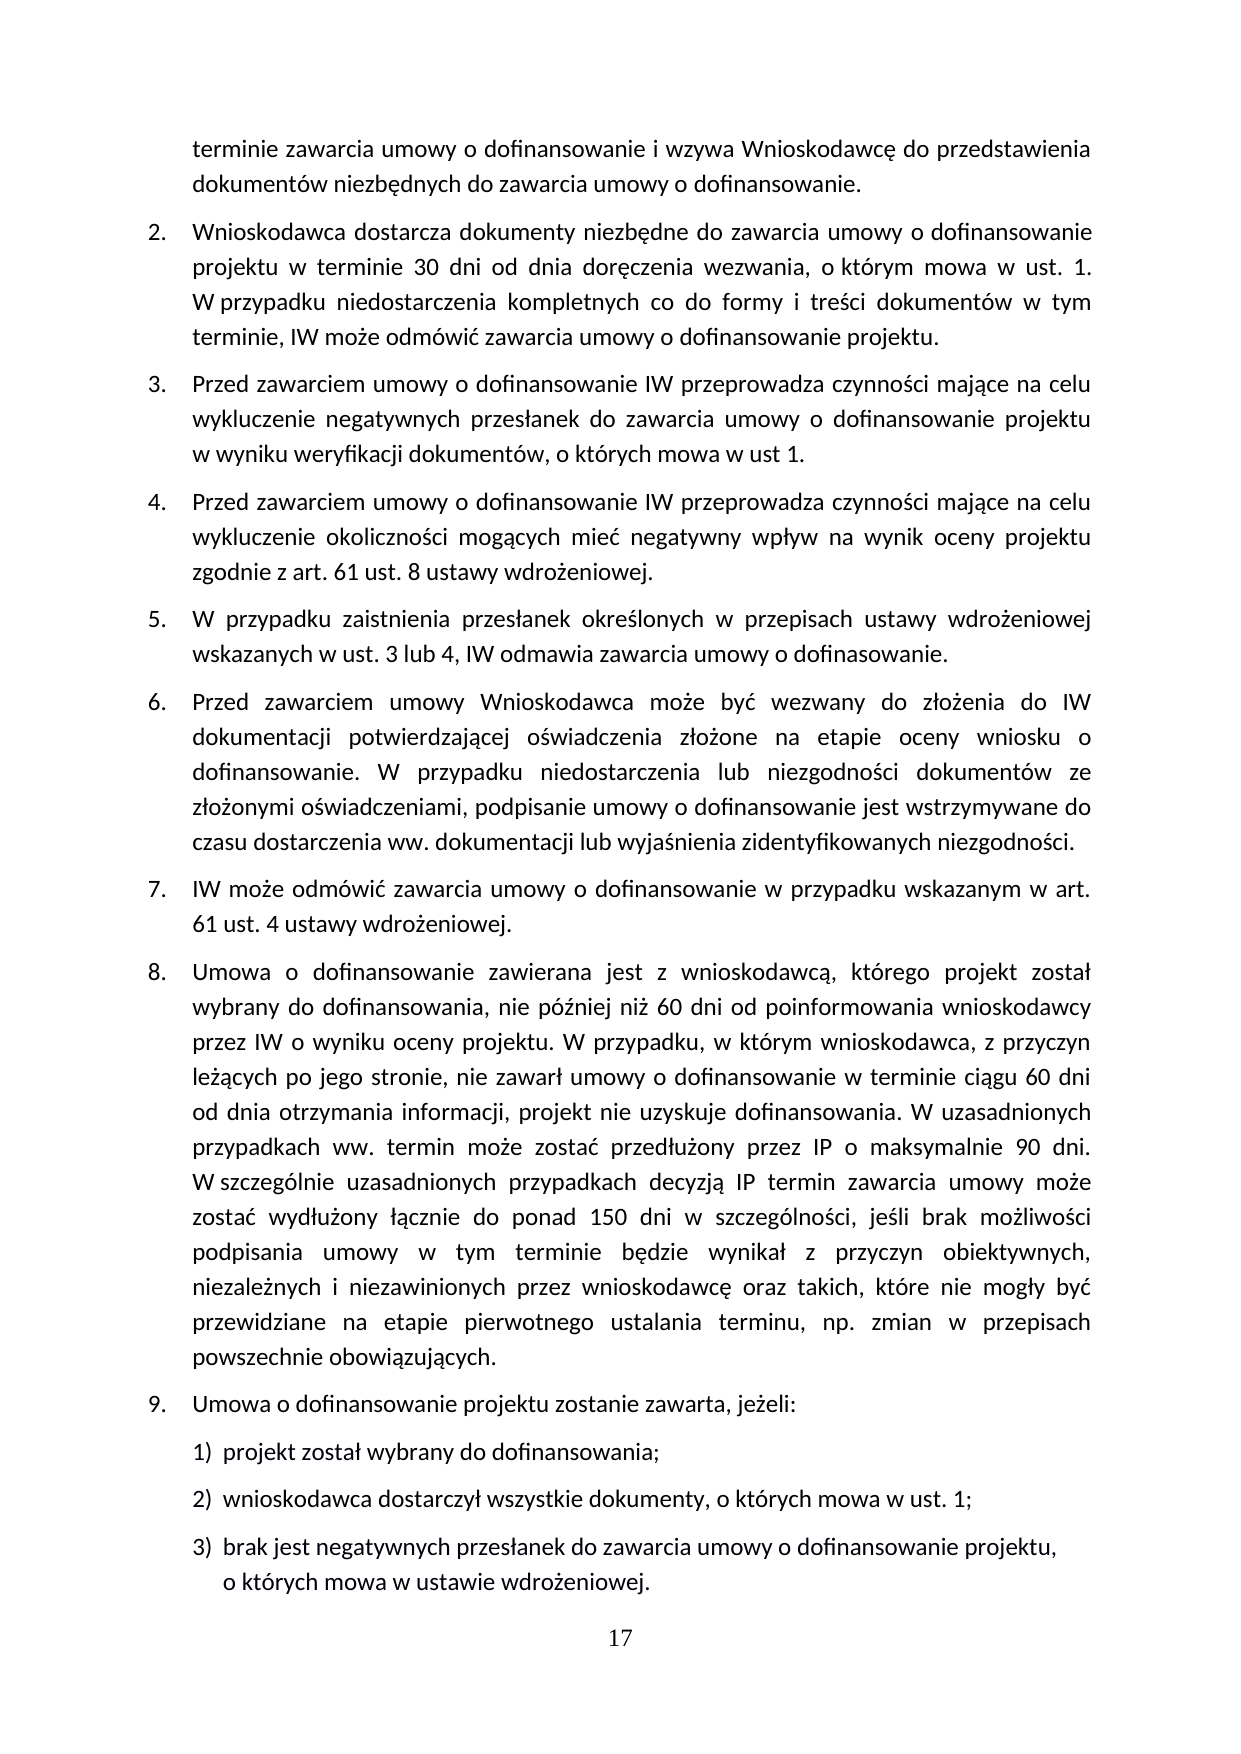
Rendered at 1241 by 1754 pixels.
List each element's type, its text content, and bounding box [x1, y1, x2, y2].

list Umowa o dofinansowanie projektu zostanie zawarta, jeżeli: [148, 1388, 1092, 1419]
list Przed zawarciem umowy o dofinansowanie IW przeprowadza czynności mające na celu wykluczenie okoliczności mogących mieć negatywny wpływ na wynik oceny projektu zgodnie z art. 61 ust. 8 ustawy wdrożeniowej. [148, 486, 1092, 586]
list projekt został wybrany do dofinansowania; [192, 1436, 1092, 1466]
list Umowa o dofinansowanie zawierana jest z wnioskodawcą, którego projekt został wybrany do dofinansowania, nie później niż 60 dni od poinformowania wnioskodawcy przez IW o wyniku oceny projektu. W przypadku, w którym wnioskodawca, z przyczyn leżących po jego stronie, nie zawarł umowy o dofinansowanie w terminie ciągu 60 dni od dnia otrzymania informacji, projekt nie uzyskuje dofinansowania. W uzasadnionych przypadkach ww. termin może zostać przedłużony przez IP o maksymalnie 90 dni. W szczególnie uzasadnionych przypadkach decyzją IP termin zawarcia umowy może zostać wydłużony łącznie do ponad 150 dni w szczególności, jeśli brak możliwości podpisania umowy w tym terminie będzie wynikał z przyczyn obiektywnych, niezależnych i niezawinionych przez wnioskodawcę oraz takich, które nie mogły być przewidziane na etapie pierwotnego ustalania terminu, np. zmian w przepisach powszechnie obowiązujących. [148, 956, 1092, 1371]
list brak jest negatywnych przesłanek do zawarcia umowy o dofinansowanie projektu, o których mowa w ustawie wdrożeniowej. [192, 1531, 1092, 1596]
list W przypadku zaistnienia przesłanek określonych w przepisach ustawy wdrożeniowej wskazanych w ust. 3 lub 4, IW odmawia zawarcia umowy o dofinasowanie. [148, 603, 1092, 669]
list wnioskodawca dostarczył wszystkie dokumenty, o których mowa w ust. 1; [192, 1483, 1092, 1514]
list Przed zawarciem umowy o dofinansowanie IW przeprowadza czynności mające na celu wykluczenie negatywnych przesłanek do zawarcia umowy o dofinansowanie projektu w wyniku weryfikacji dokumentów, o których mowa w ust 1. [148, 368, 1092, 469]
list Przed zawarciem umowy Wnioskodawca może być wezwany do złożenia do IW dokumentacji potwierdzającej oświadczenia złożone na etapie oceny wniosku o dofinansowanie. W przypadku niedostarczenia lub niezgodności dokumentów ze złożonymi oświadczeniami, podpisanie umowy o dofinansowanie jest wstrzymywane do czasu dostarczenia ww. dokumentacji lub wyjaśnienia zidentyfikowanych niezgodności. [148, 686, 1092, 856]
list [148, 133, 1092, 199]
list Wnioskodawca dostarcza dokumenty niezbędne do zawarcia umowy o dofinansowanie projektu w terminie 30 dni od dnia doręczenia wezwania, o którym mowa w ust. 1. W przypadku niedostarczenia kompletnych co do formy i treści dokumentów w tym terminie, IW może odmówić zawarcia umowy o dofinansowanie projektu. [148, 216, 1092, 351]
list IW może odmówić zawarcia umowy o dofinansowanie w przypadku wskazanym w art. 61 ust. 4 ustawy wdrożeniowej. [148, 873, 1092, 939]
